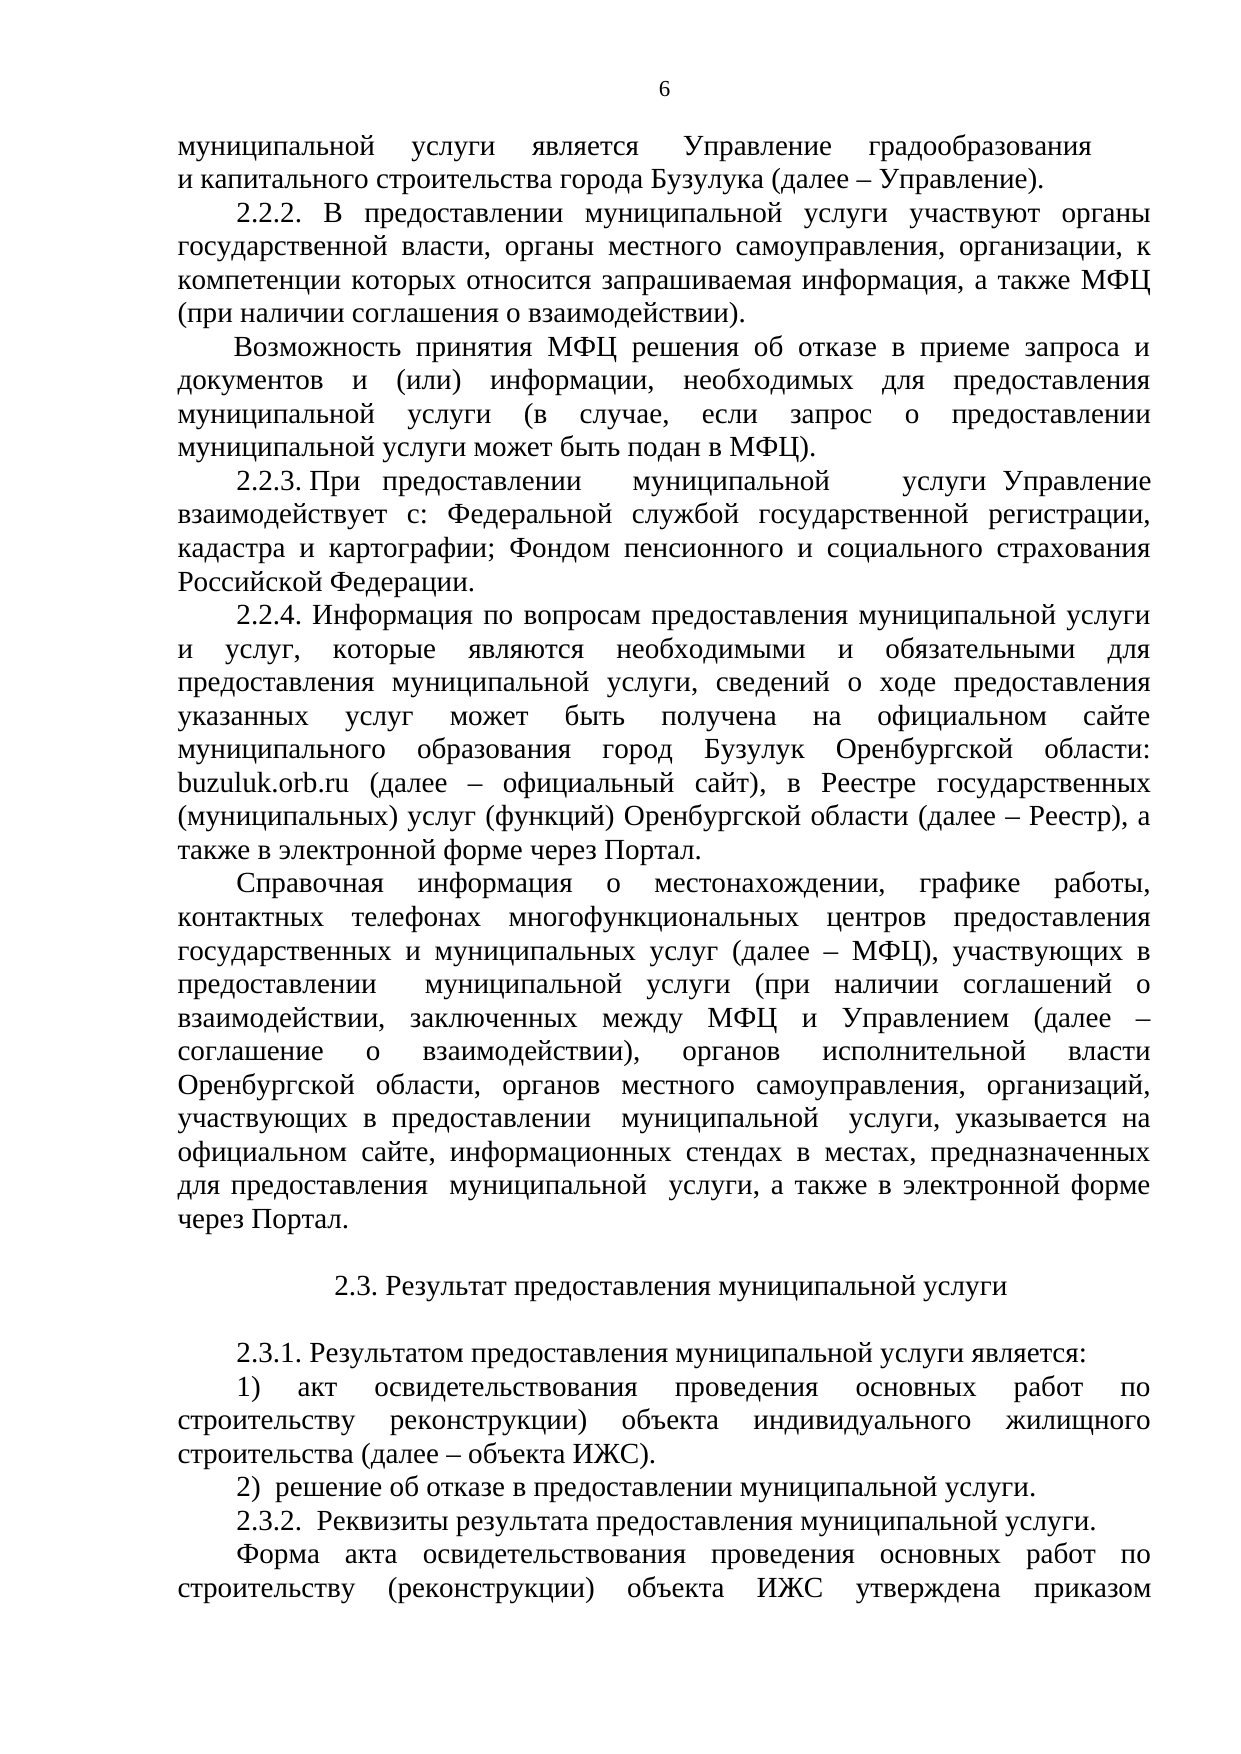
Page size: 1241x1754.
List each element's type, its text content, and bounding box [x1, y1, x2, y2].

text 2.3.1. Результатом предоставления муниципальной услуги является: [177, 1335, 1105, 1369]
text 2.2.4. Информация по вопросам предоставления муниципальной услуги и услуг, которые являются необходимыми и обязательными для предоставления муниципальной услуги, сведений о ходе предоставления указанных услуг может быть получена на официальном сайте муниципального образования город Бузулук Оренбургской области: buzuluk.orb.ru (далее – официальный сайт), в Реестре государственных (муниципальных) услуг (функций) Оренбургской области (далее – Реестр), а также в электронной форме через Портал. [177, 597, 1151, 866]
text 2.2.3. При предоставлении муниципальной услуги Управление взаимодействует с: Федеральной службой государственной регистрации, кадастра и картографии; Фондом пенсионного и социального страхования Российской Федерации. [177, 463, 1151, 597]
text 1) акт освидетельствования проведения основных работ по строительству реконструкции) объекта индивидуального жилищного строительства (далее – объекта ИЖС). [177, 1369, 1151, 1469]
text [177, 1536, 1151, 1603]
text 2.3.2. Реквизиты результата предоставления муниципальной услуги. [177, 1503, 1105, 1536]
text 2.2.2. В предоставлении муниципальной услуги участвуют органы государственной власти, органы местного самоуправления, организации, к компетенции которых относится запрашиваемая информация, а также МФЦ (при наличии соглашения о взаимодействии). [177, 195, 1151, 329]
text 2) решение об отказе в предоставлении муниципальной услуги. [177, 1469, 1105, 1503]
text Справочная информация о местонахождении, графике работы, контактных телефонах многофункциональных центров предоставления государственных и муниципальных услуг (далее – МФЦ), участвующих в предоставлении муниципальной услуги (при наличии соглашений о взаимодействии, заключенных между МФЦ и Управлением (далее – соглашение о взаимодействии), органов исполнительной власти Оренбургской области, органов местного самоуправления, организаций, участвующих в предоставлении муниципальной услуги, указывается на официальном сайте, информационных стендах в местах, предназначенных для предоставления муниципальной услуги, а также в электронной форме через Портал. [177, 866, 1151, 1234]
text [177, 128, 1151, 195]
text 2.3. Результат предоставления муниципальной услуги [177, 1268, 1105, 1302]
text Возможность принятия МФЦ решения об отказе в приеме запроса и документов и (или) информации, необходимых для предоставления муниципальной услуги (в случае, если запрос о предоставлении муниципальной услуги может быть подан в МФЦ). [177, 329, 1151, 463]
